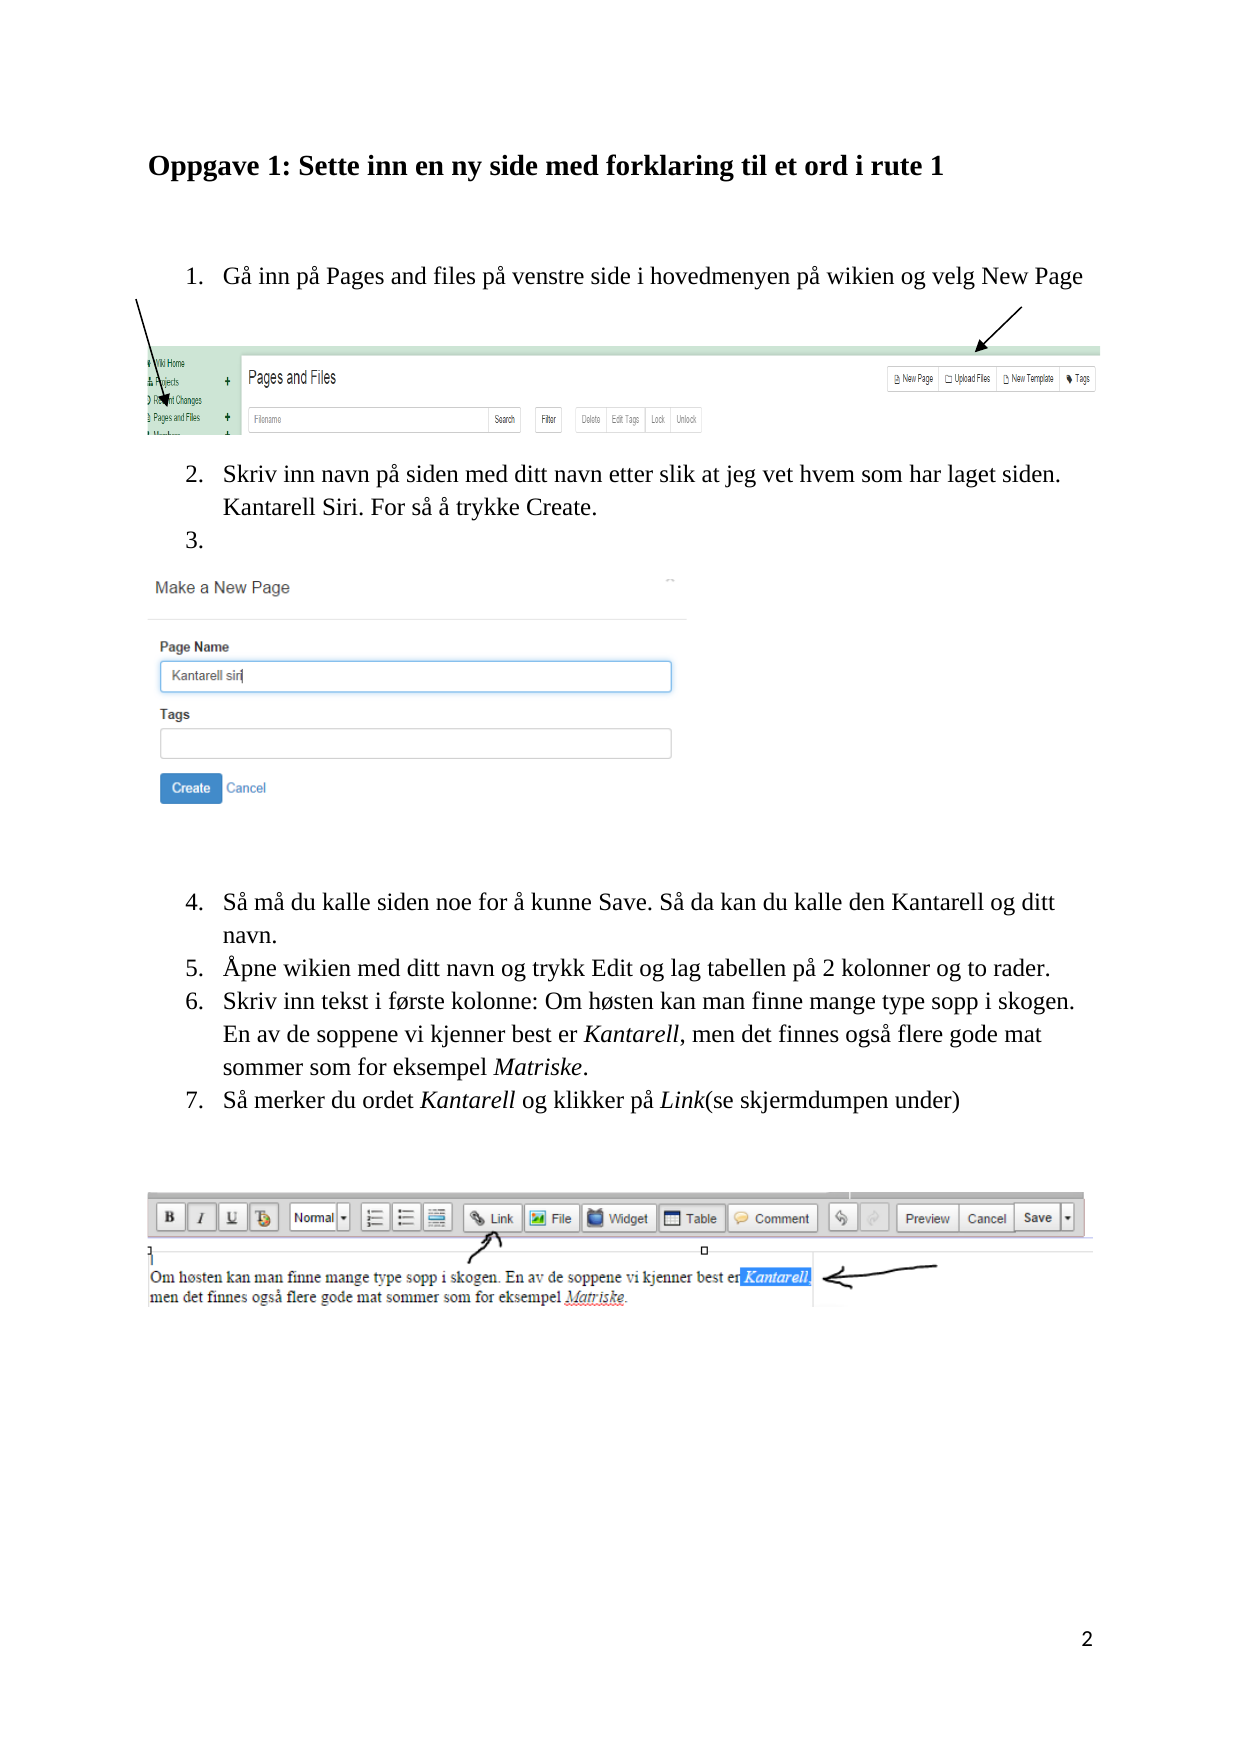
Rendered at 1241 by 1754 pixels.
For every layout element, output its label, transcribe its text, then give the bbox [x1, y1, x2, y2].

list Så merker du ordet Kantarell og klikker på Link(se skjermdumpen under) [185, 1085, 1093, 1114]
picture [147, 346, 1101, 435]
picture [147, 579, 687, 809]
list Åpne wikien med ditt navn og trykk Edit og lag tabellen på 2 kolonner og to rader. [185, 953, 1093, 982]
picture [147, 1192, 1093, 1307]
list Skriv inn navn på siden med ditt navn etter slik at jeg vet hvem som har laget siden. Kantarell Siri. For så å trykke Create. [185, 459, 1093, 521]
list Skriv inn tekst i første kolonne: Om høsten kan man finne mange type sopp i skogen. En av de soppene vi kjenner best er Kantarell, men det finnes også flere gode mat sommer som for eksempel Matriske. [185, 986, 1093, 1081]
list Så må du kalle siden noe for å kunne Save. Så da kan du kalle den Kantarell og ditt navn. [185, 887, 1093, 949]
text Oppgave 1: Sette inn en ny side med forklaring til et ord i rute 1 [148, 148, 1093, 181]
list Gå inn på Pages and files på venstre side i hovedmenyen på wikien og velg New Page [185, 261, 1093, 289]
